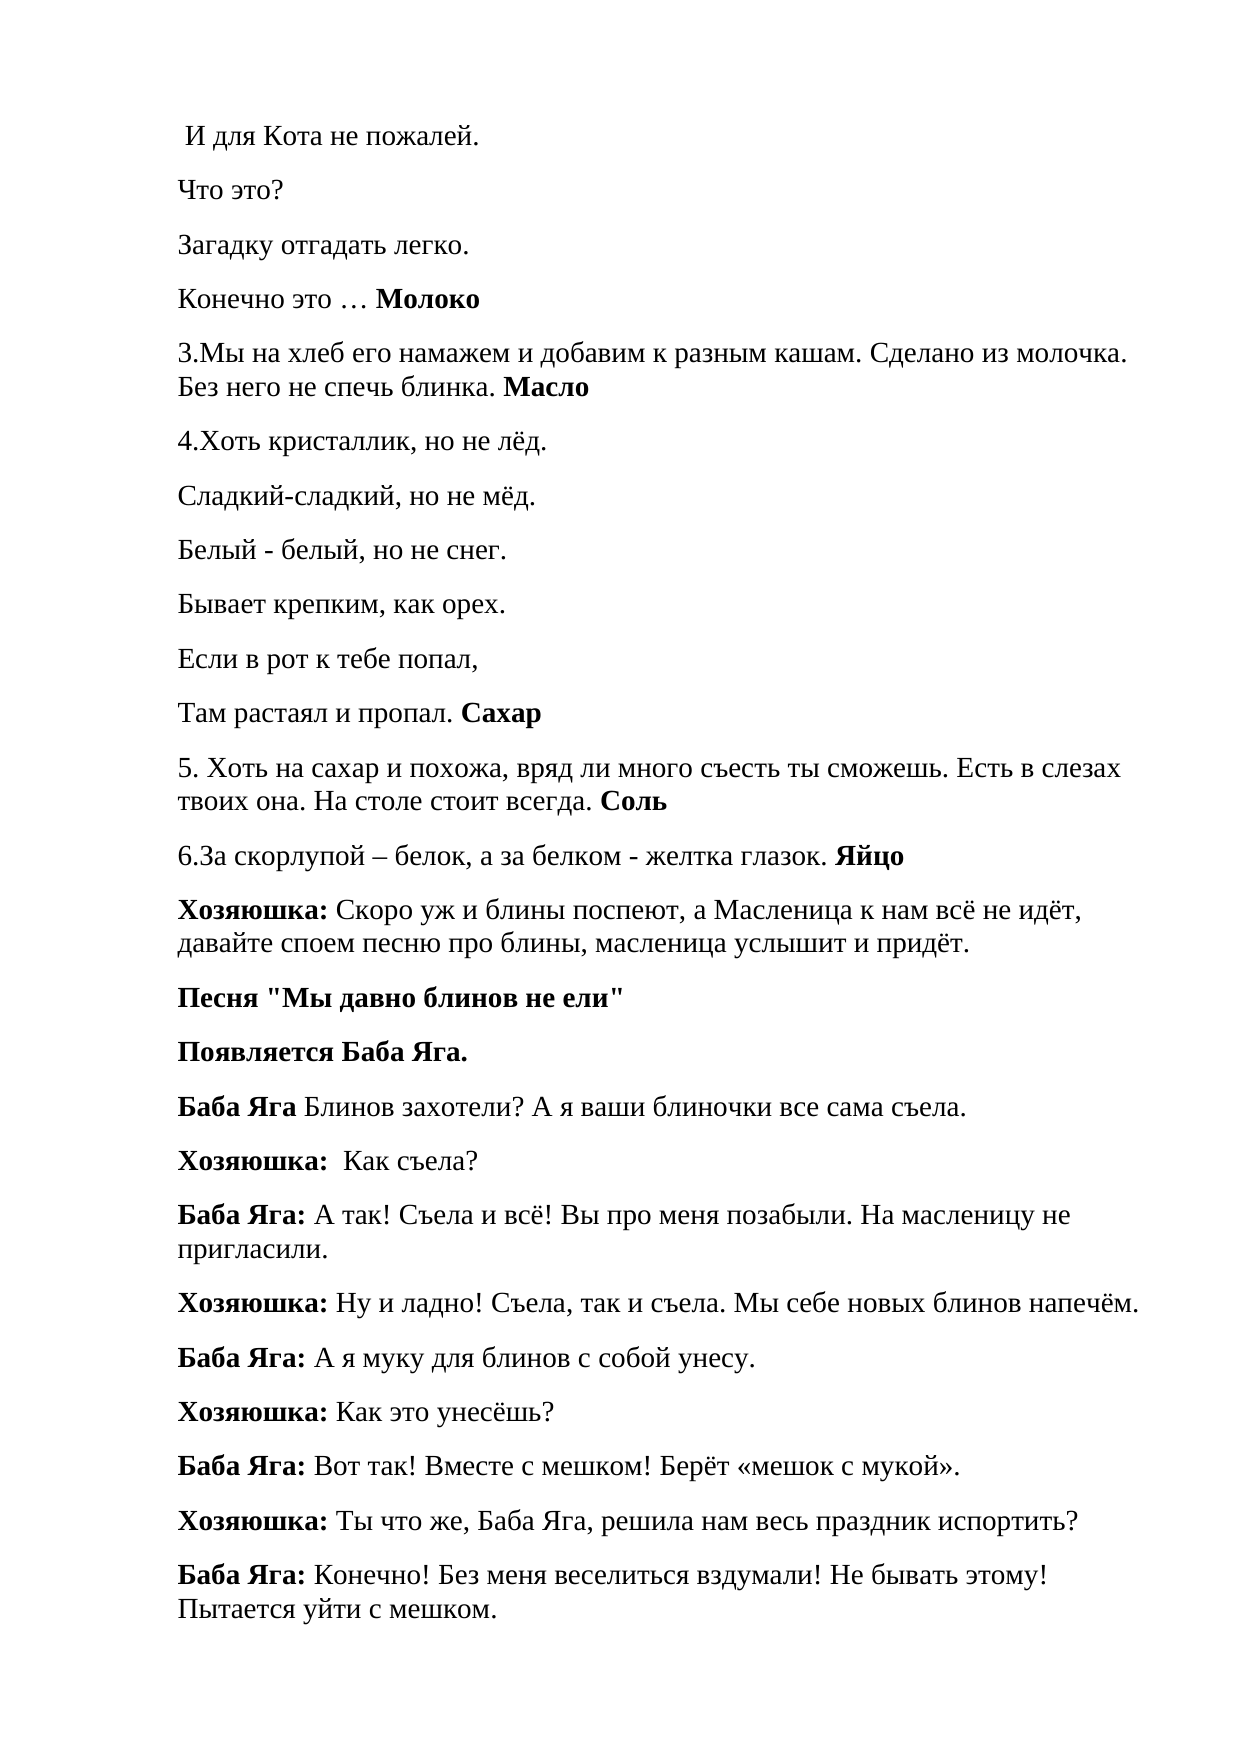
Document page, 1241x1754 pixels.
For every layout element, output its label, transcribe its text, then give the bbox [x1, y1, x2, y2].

text Хозяюшка: Как съела? [328, 1143, 1152, 1177]
text Там растаял и пропал. Сахар [177, 695, 1152, 729]
text Если в рот к тебе попал, [177, 641, 1152, 674]
text Что это? [177, 172, 1152, 206]
text 3.Мы на хлеб его намажем и добавим к разным кашам. Сделано из молочка. Без него не спечь блинка. Масло [177, 336, 1152, 403]
text Сладкий-сладкий, но не мёд. [177, 478, 1152, 511]
text И для Кота не пожалей. [177, 118, 1152, 152]
text Конечно это … Молоко [177, 281, 1152, 315]
text Хозяюшка: Ты что же, Баба Яга, решила нам весь праздник испортить? [328, 1503, 1152, 1536]
text Хозяюшка: Скоро уж и блины поспеют, а Масленица к нам всё не идёт, давайте споем песню про блины, масленица услышит и придёт. [177, 892, 1152, 959]
text Баба Яга Блинов захотели? А я ваши блиночки все сама съела. [177, 1089, 1152, 1122]
text Баба Яга: Конечно! Без меня веселиться вздумали! Не бывать этому! Пытается уйти с мешком. [177, 1557, 1152, 1624]
text Хозяюшка: Как это унесёшь? [328, 1394, 1152, 1428]
text Баба Яга: Вот так! Вместе с мешком! Берёт «мешок с мукой». [177, 1448, 1152, 1482]
text Хозяюшка: Ну и ладно! Съела, так и съела. Мы себе новых блинов напечём. [328, 1285, 1152, 1319]
text Появляется Баба Яга. [177, 1034, 1152, 1068]
text 5. Хоть на сахар и похожа, вряд ли много съесть ты сможешь. Есть в слезах твоих она. На столе стоит всегда. Соль [177, 750, 1152, 817]
text Баба Яга: А так! Съела и всё! Вы про меня позабыли. На масленицу не пригласили. [177, 1197, 1152, 1264]
text Загадку отгадать легко. [177, 227, 1152, 260]
text Песня "Мы давно блинов не ели" [177, 980, 1152, 1013]
text Бывает крепким, как орех. [177, 587, 1152, 620]
text 4.Хоть кристаллик, но не лёд. [177, 423, 1152, 457]
text Баба Яга: А я муку для блинов с собой унесу. [177, 1340, 1152, 1373]
text Белый - белый, но не снег. [177, 532, 1152, 566]
text 6.За скорлупой – белок, а за белком - желтка глазок. Яйцо [177, 838, 1152, 871]
